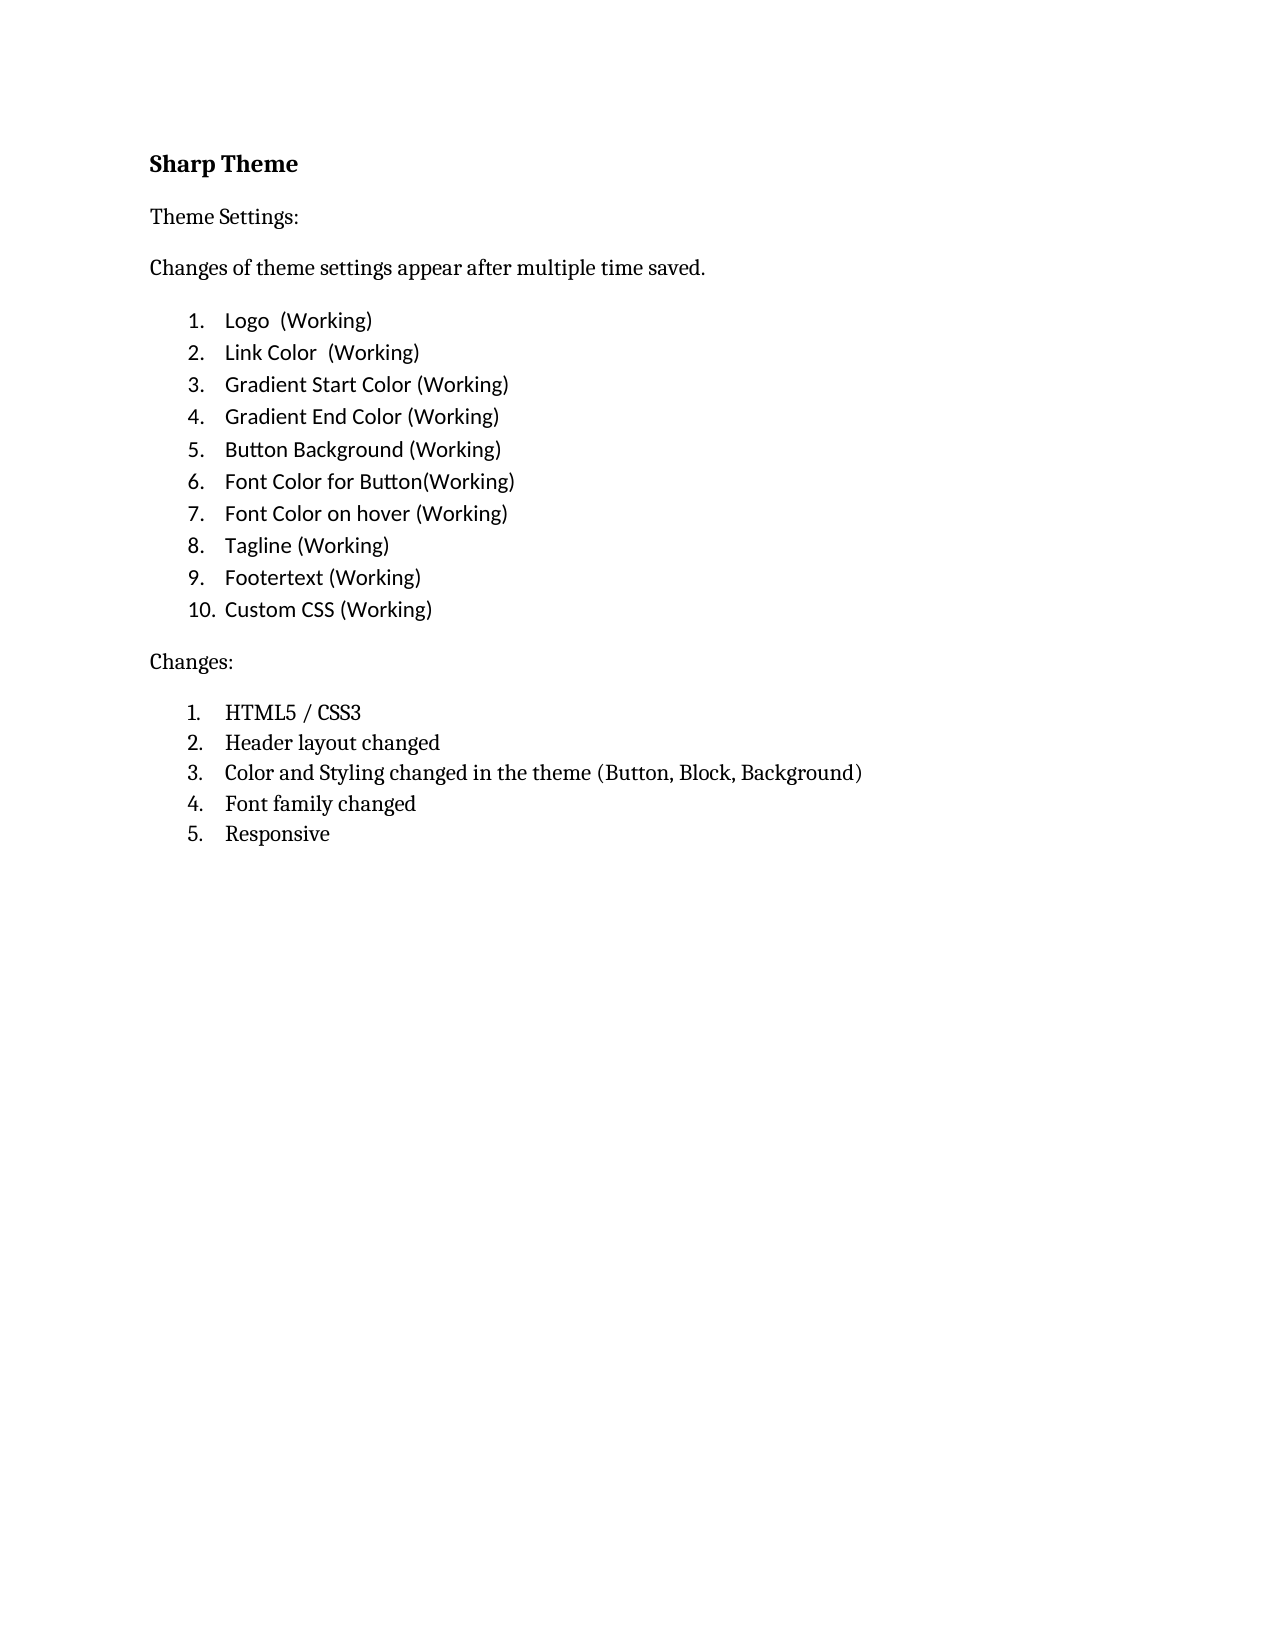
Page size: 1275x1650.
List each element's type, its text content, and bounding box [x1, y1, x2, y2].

text Theme Settings: [150, 204, 1125, 230]
list Gradient End Color (Working) [187, 402, 1125, 431]
text Changes: [150, 649, 1125, 675]
list Button Background (Working) [187, 435, 1125, 463]
list Color and Styling changed in the theme (Button, Block, Background) [187, 760, 1125, 786]
list Footertext (Working) [187, 563, 1125, 591]
list Font family changed [187, 790, 1125, 817]
list Tagline (Working) [187, 531, 1125, 559]
list Responsive [187, 821, 1125, 847]
list Custom CSS (Working) [187, 596, 1125, 624]
list Header layout changed [187, 730, 1125, 756]
text Changes of theme settings appear after multiple time saved. [150, 255, 1125, 281]
list HTML5 / CSS3 [187, 700, 1125, 726]
list Logo (Working) [187, 306, 1125, 334]
list Font Color for Button(Working) [187, 467, 1125, 495]
list Link Color (Working) [187, 338, 1125, 366]
text Sharp Theme [150, 150, 1125, 179]
list Gradient Start Color (Working) [187, 370, 1125, 398]
list Font Color on hover (Working) [187, 499, 1125, 527]
